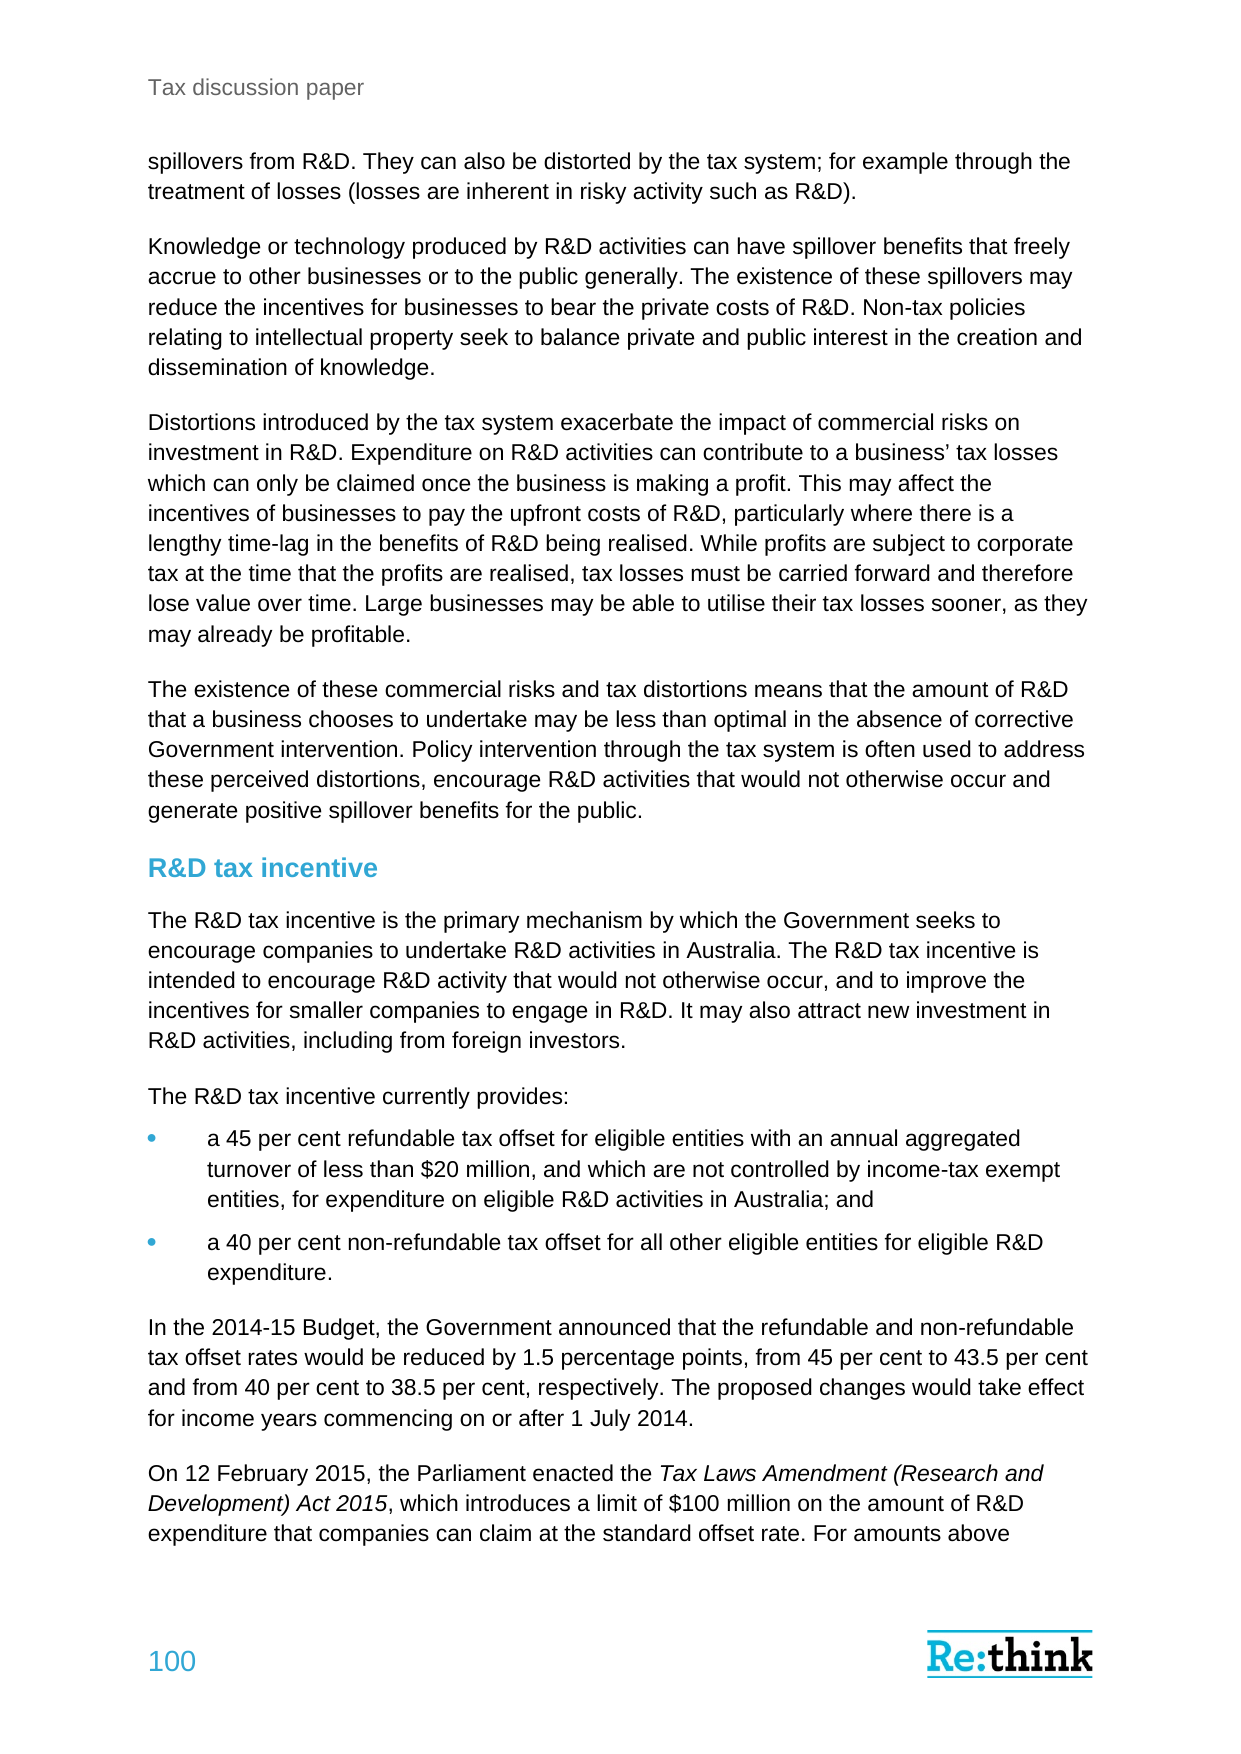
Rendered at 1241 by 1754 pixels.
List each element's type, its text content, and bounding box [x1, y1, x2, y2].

text a 40 per cent non-refundable tax offset for all other eligible entities for eligible R&D expenditure. [148, 1228, 1092, 1285]
text Knowledge or technology produced by R&D activities can have spillover benefits that freely accrue to other businesses or to the public generally. The existence of these spillovers may reduce the incentives for businesses to bear the private costs of R&D. Non-tax policies relating to intellectual property seek to balance private and public interest in the creation and dissemination of knowledge. [148, 233, 1092, 380]
picture [927, 1630, 1093, 1676]
subtitle R&D tax incentive [148, 852, 1092, 883]
text The R&D tax incentive currently provides: [148, 1083, 1092, 1109]
text The existence of these commercial risks and tax distortions means that the amount of R&D that a business chooses to undertake may be less than optimal in the absence of corrective Government intervention. Policy intervention through the tax system is often used to address these perceived distortions, encourage R&D activities that would not otherwise occur and generate positive spillover benefits for the public. [148, 676, 1092, 823]
picture [934, 1645, 945, 1655]
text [148, 148, 1092, 204]
text a 45 per cent refundable tax offset for eligible entities with an annual aggregated turnover of less than $20 million, and which are not controlled by income-tax exempt entities, for expenditure on eligible R&D activities in Australia; and [148, 1125, 1092, 1212]
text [148, 1460, 1092, 1546]
text Distortions introduced by the tax system exacerbate the impact of commercial risks on investment in R&D. Expenditure on R&D activities can contribute to a business’ tax losses which can only be claimed once the business is making a profit. This may affect the incentives of businesses to pay the upfront costs of R&D, particularly where there is a lengthy time-lag in the benefits of R&D being realised. While profits are subject to corporate tax at the time that the profits are realised, tax losses must be carried forward and therefore lose value over time. Large businesses may be able to utilise their tax losses sooner, as they may already be profitable. [148, 409, 1092, 647]
text The R&D tax incentive is the primary mechanism by which the Government seeks to encourage companies to undertake R&D activities in Australia. The R&D tax incentive is intended to encourage R&D activity that would not otherwise occur, and to improve the incentives for smaller companies to engage in R&D. It may also attract new investment in R&D activities, including from foreign investors. [148, 907, 1092, 1054]
text In the 2014-15 Budget, the Government announced that the refundable and non-refundable tax offset rates would be reduced by 1.5 percentage points, from 45 per cent to 43.5 per cent and from 40 per cent to 38.5 per cent, respectively. The proposed changes would take effect for income years commencing on or after 1 July 2014. [148, 1314, 1092, 1431]
